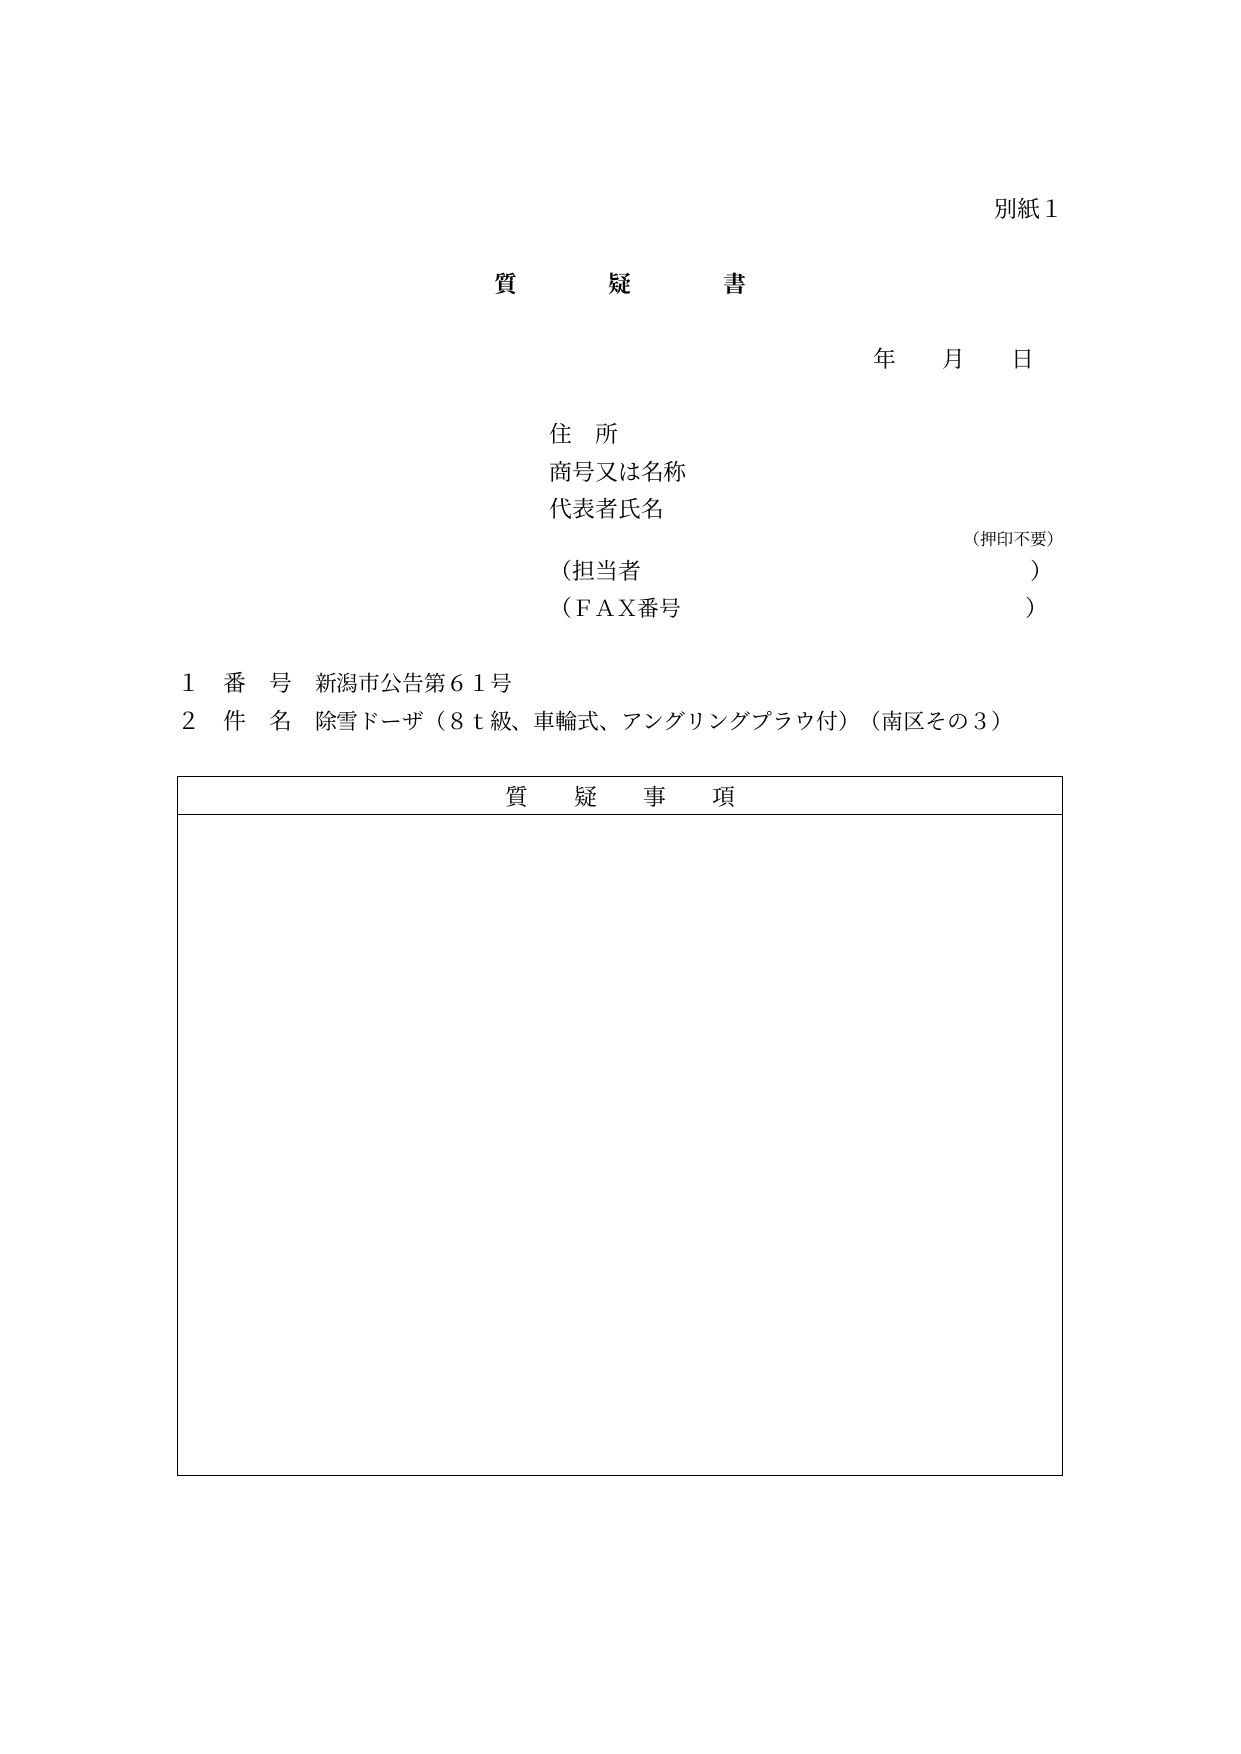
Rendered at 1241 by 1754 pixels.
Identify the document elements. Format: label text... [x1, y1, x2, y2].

text 質 疑 書 [177, 264, 1063, 302]
table_header 質 疑 事 項 [178, 777, 1062, 814]
text 代表者氏名 [549, 489, 1063, 527]
text 別紙１ [199, 189, 1063, 227]
text （ＦＡＸ番号 ） [549, 588, 1063, 626]
table_cell [178, 815, 1062, 1474]
text 商号又は名称 [549, 452, 1063, 489]
text （担当者 ） [549, 551, 1063, 588]
text 住 所 [549, 414, 1063, 452]
text ２ 件 名 除雪ドーザ（８ｔ級、車輪式、アングリングプラウ付）（南区その３） [177, 701, 1063, 738]
text 年 月 日 [177, 339, 1034, 377]
text （押印不要） [571, 527, 1063, 551]
text １ 番 号 新潟市公告第６１号 [177, 663, 1063, 701]
